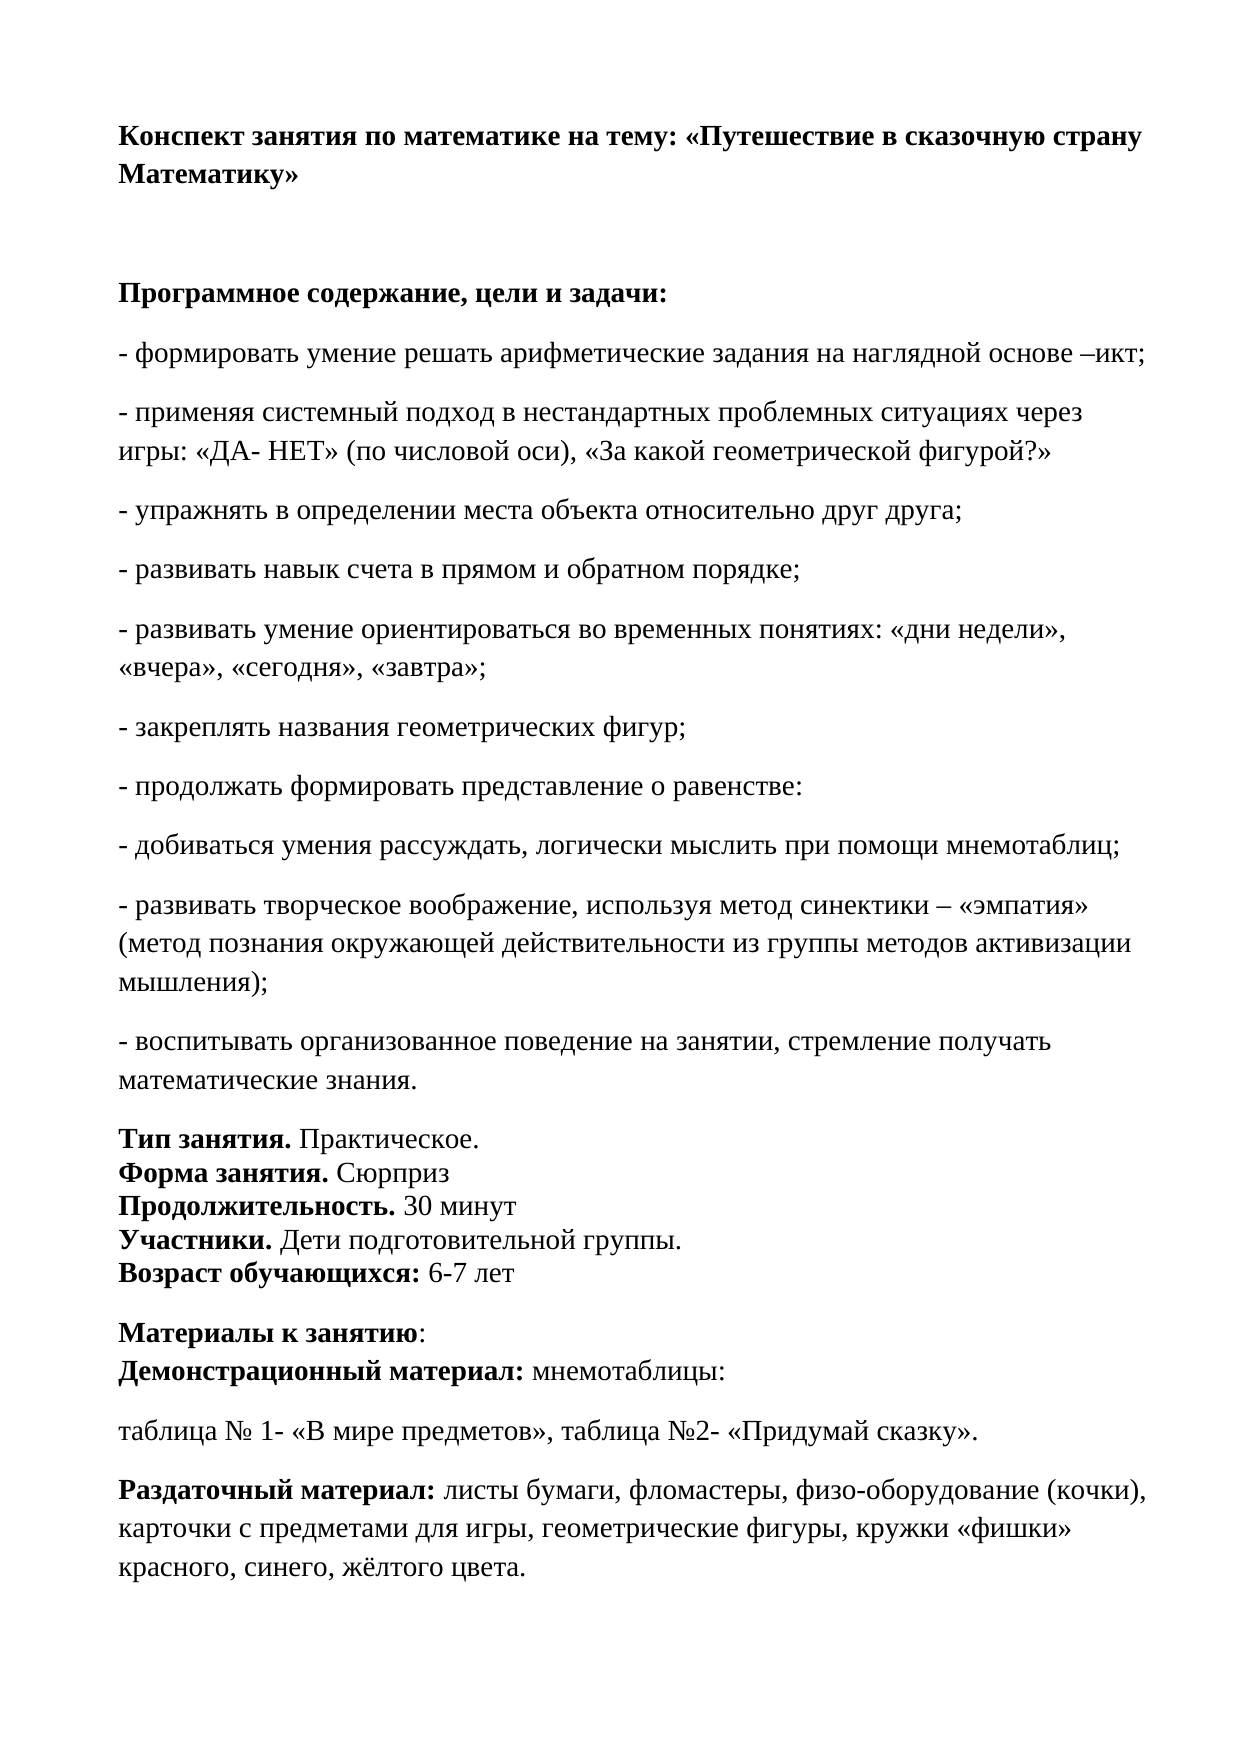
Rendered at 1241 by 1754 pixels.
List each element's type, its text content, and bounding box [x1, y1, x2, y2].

text - развивать навык счета в прямом и обратном порядке; [118, 551, 1152, 585]
text - продолжать формировать представление о равенстве: [118, 768, 1152, 802]
text - добиваться умения рассуждать, логически мыслить при помощи мнемотаблиц; [118, 827, 1152, 861]
text - развивать умение ориентироваться во временных понятиях: «дни недели», «вчера», «сегодня», «завтра»; [118, 611, 1152, 683]
text - упражнять в определении места объекта относительно друг друга; [118, 492, 1152, 526]
text Участники. Дети подготовительной группы. [118, 1222, 1152, 1255]
text - применяя системный подход в нестандартных проблемных ситуациях через игры: «ДА- НЕТ» (по числовой оси), «За какой геометрической фигурой?» [118, 394, 1152, 466]
text Конспект занятия по математике на тему: «Путешествие в сказочную страну Математику» [118, 118, 1152, 190]
text Материалы к занятию: Демонстрационный материал: мнемотаблицы: [118, 1315, 1152, 1387]
text Возраст обучающихся: 6-7 лет [118, 1255, 1152, 1289]
text - воспитывать организованное поведение на занятии, стремление получать математические знания. [118, 1023, 1152, 1095]
text - развивать творческое воображение, используя метод синектики – «эмпатия» (метод познания окружающей действительности из группы методов активизации мышления); [118, 887, 1152, 997]
text Программное содержание, цели и задачи: [118, 275, 1152, 309]
text таблица № 1- «В мире предметов», таблица №2- «Придумай сказку». [118, 1413, 1152, 1446]
text Тип занятия. Практическое. [118, 1121, 1152, 1155]
text Раздаточный материал: листы бумаги, фломастеры, физо-оборудование (кочки), карточки с предметами для игры, геометрические фигуры, кружки «фишки» красного, синего, жёлтого цвета. [118, 1472, 1152, 1583]
text Форма занятия. Сюрприз [118, 1155, 1152, 1188]
text - закреплять названия геометрических фигур; [118, 709, 1152, 742]
text - формировать умение решать арифметические задания на наглядной основе –икт; [118, 335, 1152, 368]
text Продолжительность. 30 минут [118, 1188, 1152, 1222]
